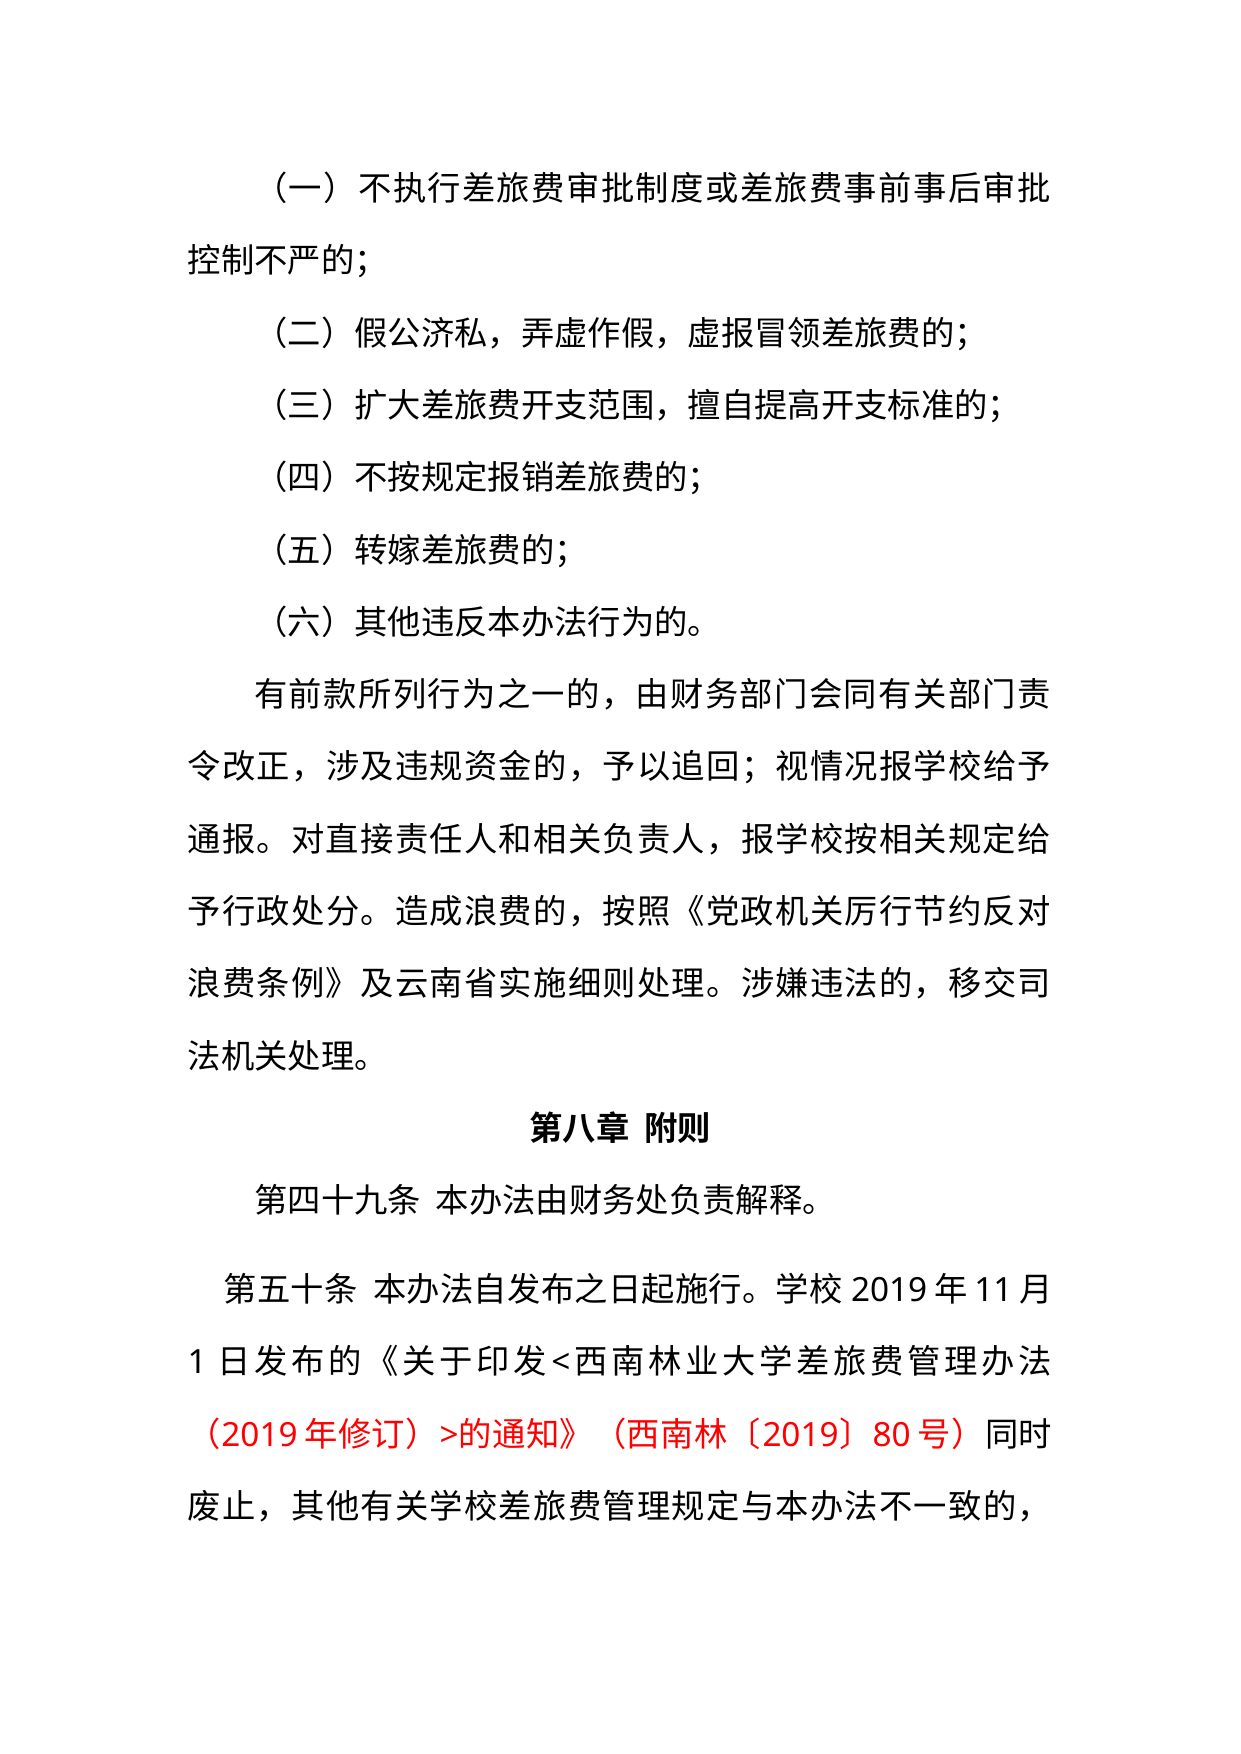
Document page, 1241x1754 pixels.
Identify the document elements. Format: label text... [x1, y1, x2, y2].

text （五）转嫁差旅费的； [187, 523, 1053, 572]
text 第四十九条 本办法由财务处负责解释。 [187, 1174, 1053, 1222]
text 有前款所列行为之一的，由财务部门会同有关部门责令改正，涉及违规资金的，予以追回；视情况报学校给予通报。对直接责任人和相关负责人，报学校按相关规定给予行政处分。造成浪费的，按照《党政机关厉行节约反对浪费条例》及云南省实施细则处理。涉嫌违法的，移交司法机关处理。 [187, 668, 1053, 1078]
text （四）不按规定报销差旅费的； [187, 451, 1053, 499]
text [187, 1263, 1053, 1528]
text （六）其他违反本办法行为的。 [187, 596, 1053, 644]
text 第八章 附则 [187, 1102, 1053, 1150]
text （二）假公济私，弄虚作假，虚报冒领差旅费的； [187, 307, 1053, 355]
text （三）扩大差旅费开支范围，擅自提高开支标准的； [187, 379, 1053, 427]
text （一）不执行差旅费审批制度或差旅费事前事后审批控制不严的； [187, 162, 1053, 282]
